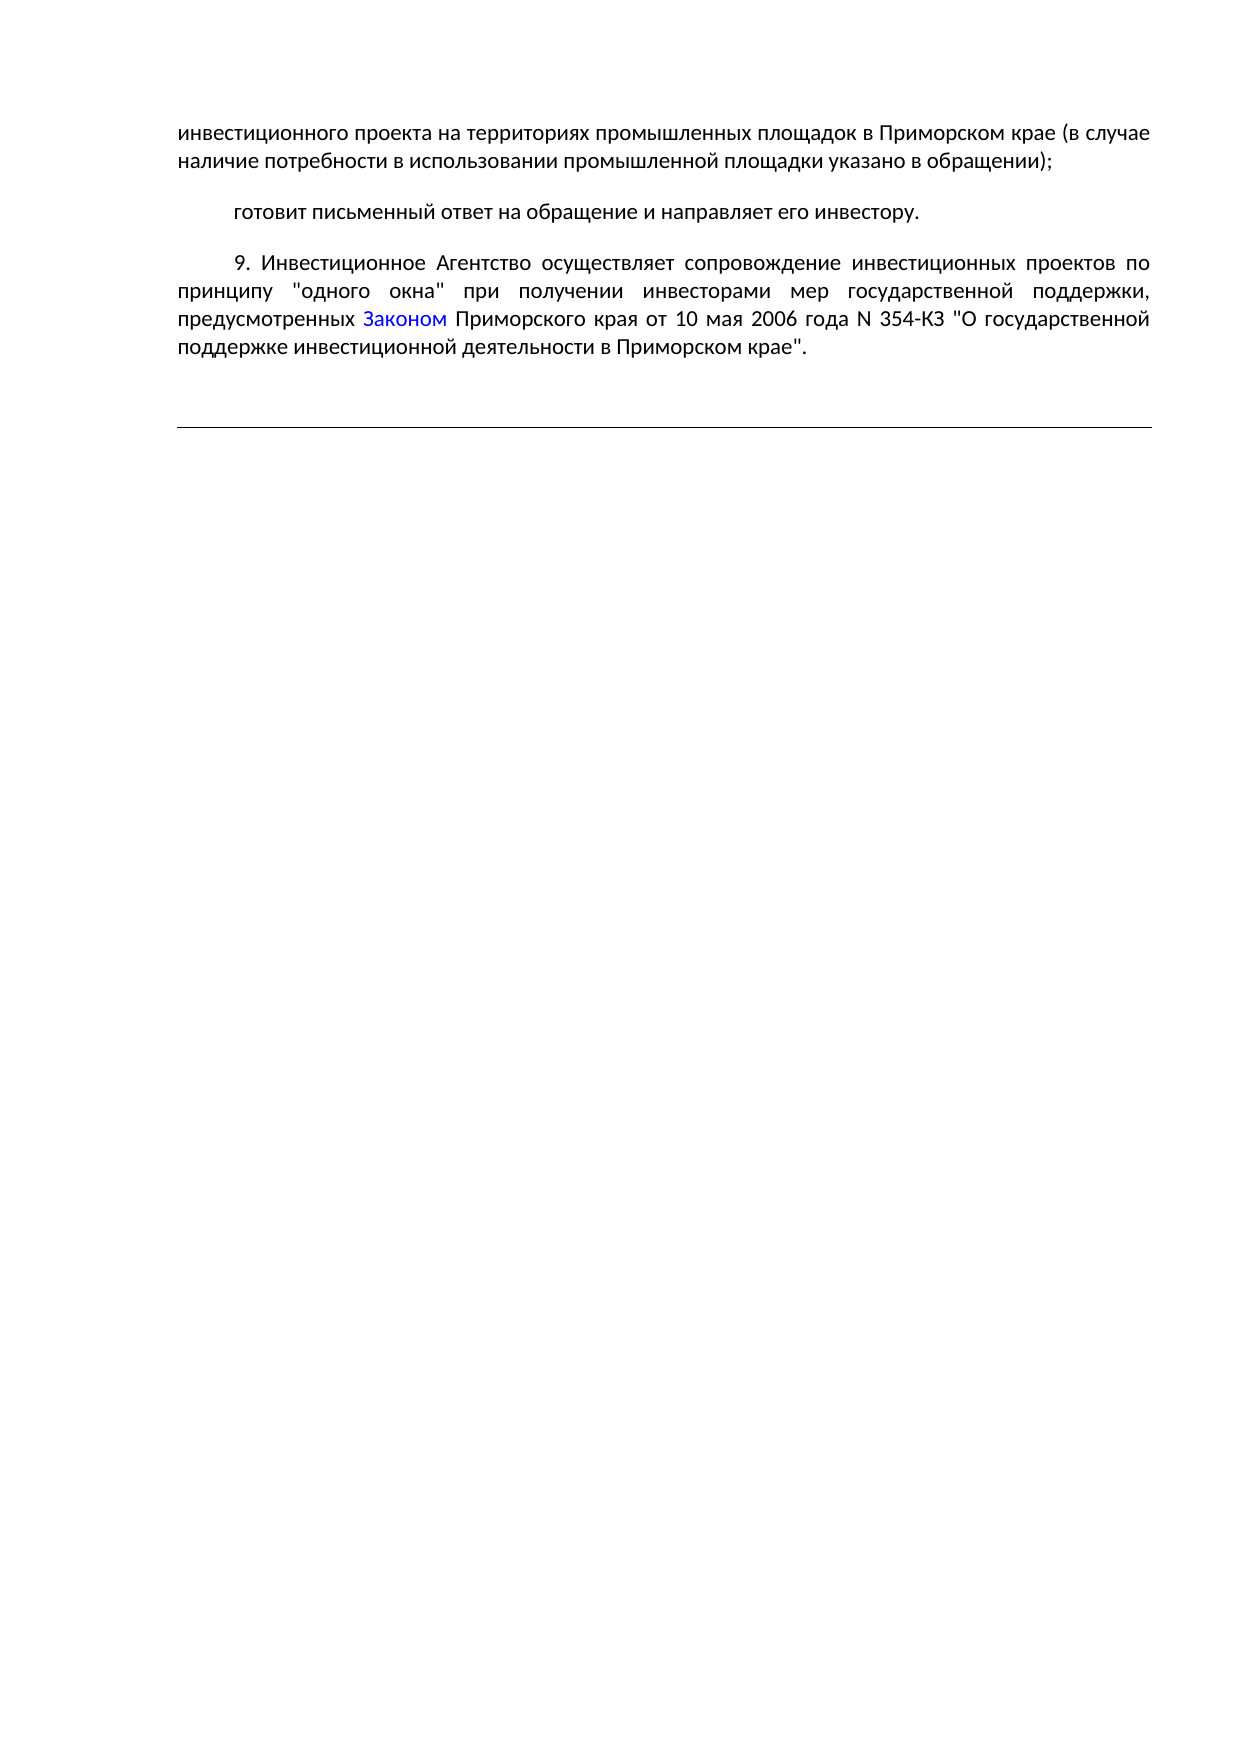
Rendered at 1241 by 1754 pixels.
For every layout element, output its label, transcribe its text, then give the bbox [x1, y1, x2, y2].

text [177, 118, 1152, 174]
text 9. Инвестиционное Агентство осуществляет сопровождение инвестиционных проектов по принципу "одного окна" при получении инвесторами мер государственной поддержки, предусмотренных Законом Приморского края от 10 мая 2006 года N 354-КЗ "О государственной поддержке инвестиционной деятельности в Приморском крае". [177, 248, 1152, 360]
text готовит письменный ответ на обращение и направляет его инвестору. [177, 197, 1152, 225]
